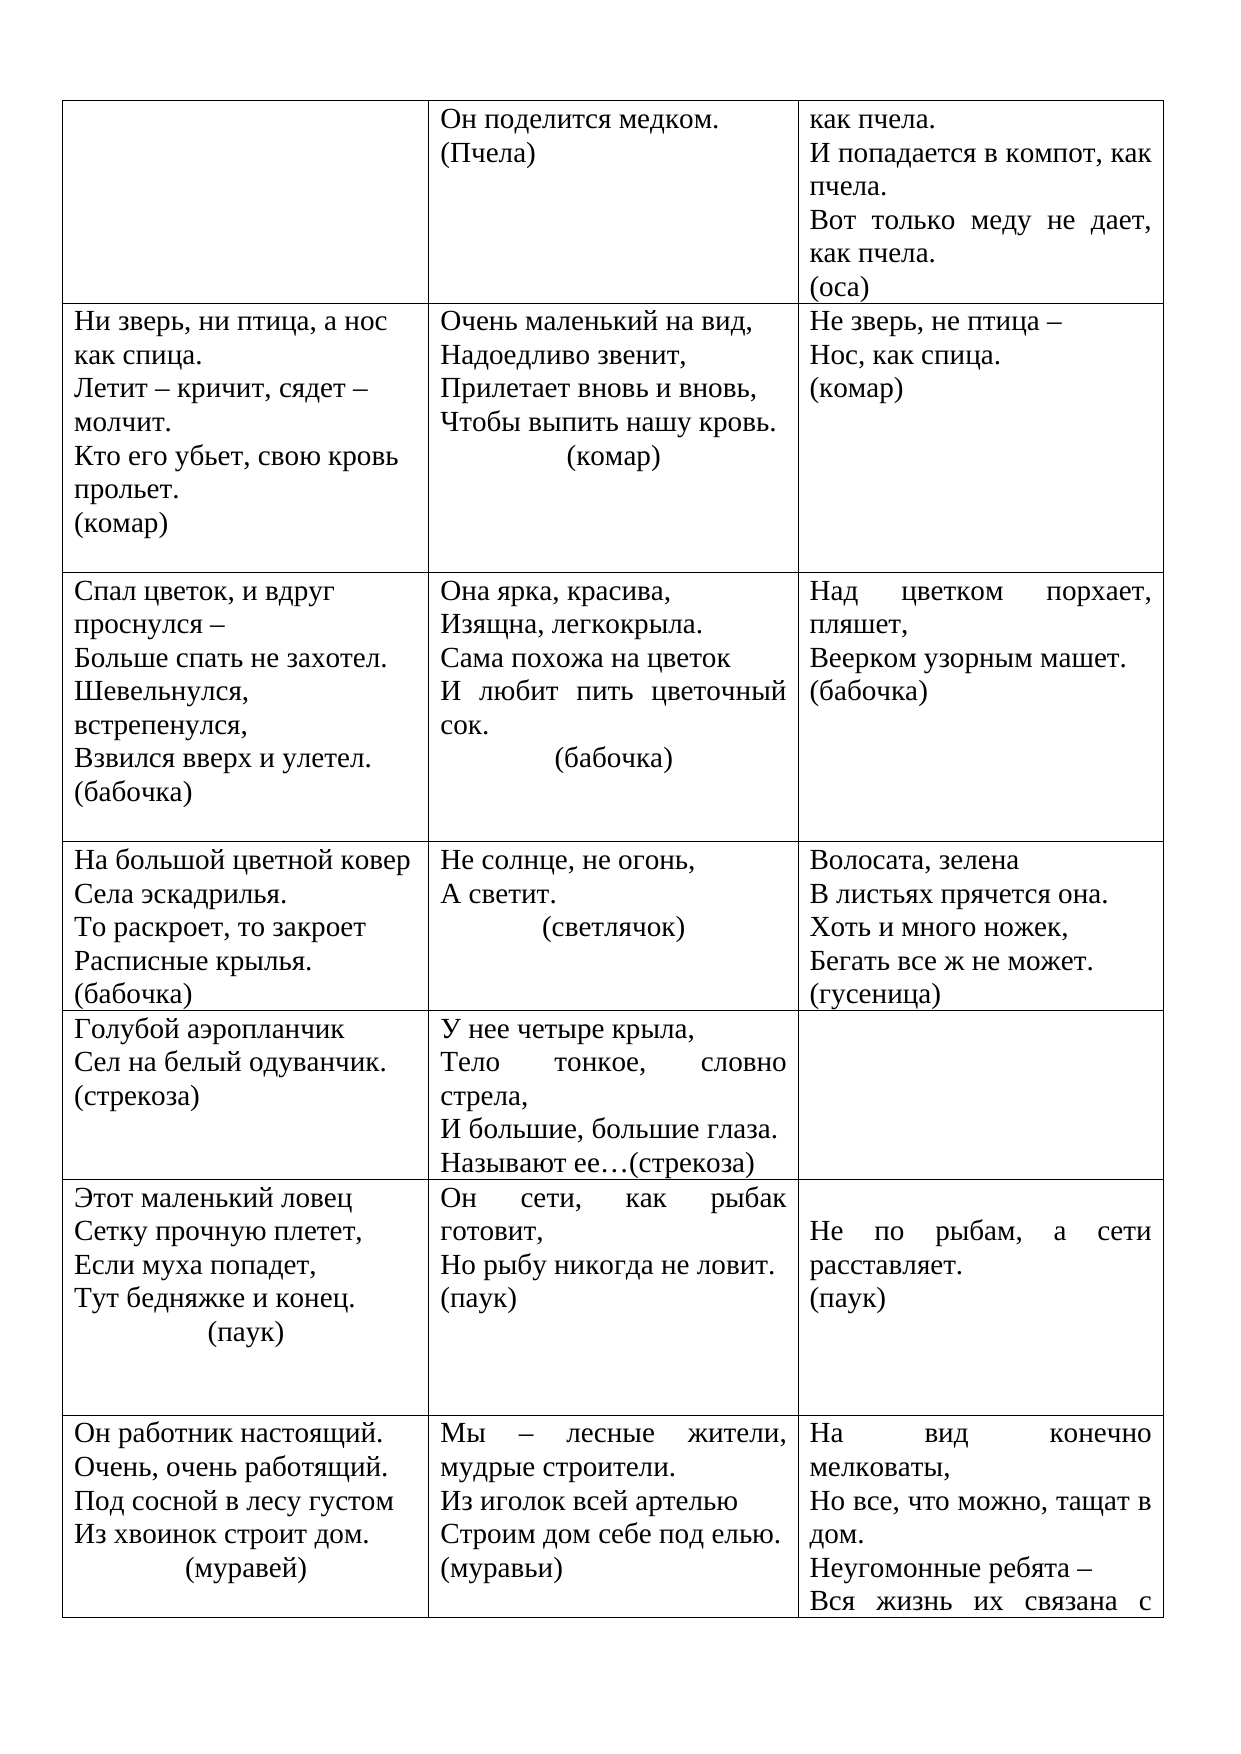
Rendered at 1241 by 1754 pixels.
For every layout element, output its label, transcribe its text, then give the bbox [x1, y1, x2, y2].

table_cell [63, 101, 428, 302]
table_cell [429, 101, 798, 302]
table_cell Не зверь, не птица – Нос, как спица. (комар) [799, 304, 1163, 572]
table_cell У нее четыре крыла, Тело тонкое, словно стрела, И большие, большие глаза. Называют ее…(стрекоза) [429, 1011, 798, 1179]
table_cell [429, 1416, 798, 1617]
table_cell На большой цветной ковер Села эскадрилья. То раскроет, то закроет Расписные крылья. (бабочка) [63, 842, 428, 1010]
table_cell Она ярка, красива, Изящна, легкокрыла. Сама похожа на цветок И любит пить цветочный сок. (бабочка) [429, 573, 798, 841]
table_cell Ни зверь, ни птица, а нос как спица. Летит – кричит, сядет – молчит. Кто его убьет, свою кровь прольет. (комар) [63, 304, 428, 572]
table_cell Не по рыбам, а сети расставляет. (паук) [799, 1180, 1163, 1414]
table_cell Очень маленький на вид, Надоедливо звенит, Прилетает вновь и вновь, Чтобы выпить нашу кровь. (комар) [429, 304, 798, 572]
table_cell Над цветком порхает, пляшет, Веерком узорным машет. (бабочка) [799, 573, 1163, 841]
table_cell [63, 1416, 428, 1617]
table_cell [799, 101, 1163, 302]
table_cell Спал цветок, и вдруг проснулся – Больше спать не захотел. Шевельнулся, встрепенулся, Взвился вверх и улетел. (бабочка) [63, 573, 428, 841]
table_cell Он сети, как рыбак готовит, Но рыбу никогда не ловит. (паук) [429, 1180, 798, 1414]
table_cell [799, 1416, 1163, 1617]
table_cell Голубой аэропланчик Сел на белый одуванчик. (стрекоза) [63, 1011, 428, 1179]
table_cell Этот маленький ловец Сетку прочную плетет, Если муха попадет, Тут бедняжке и конец. (паук) [63, 1180, 428, 1414]
table_cell [799, 1011, 1163, 1179]
table_cell Не солнце, не огонь, А светит. (светлячок) [429, 842, 798, 1010]
table_cell Волосата, зелена В листьях прячется она. Хоть и много ножек, Бегать все ж не может. (гусеница) [799, 842, 1163, 1010]
